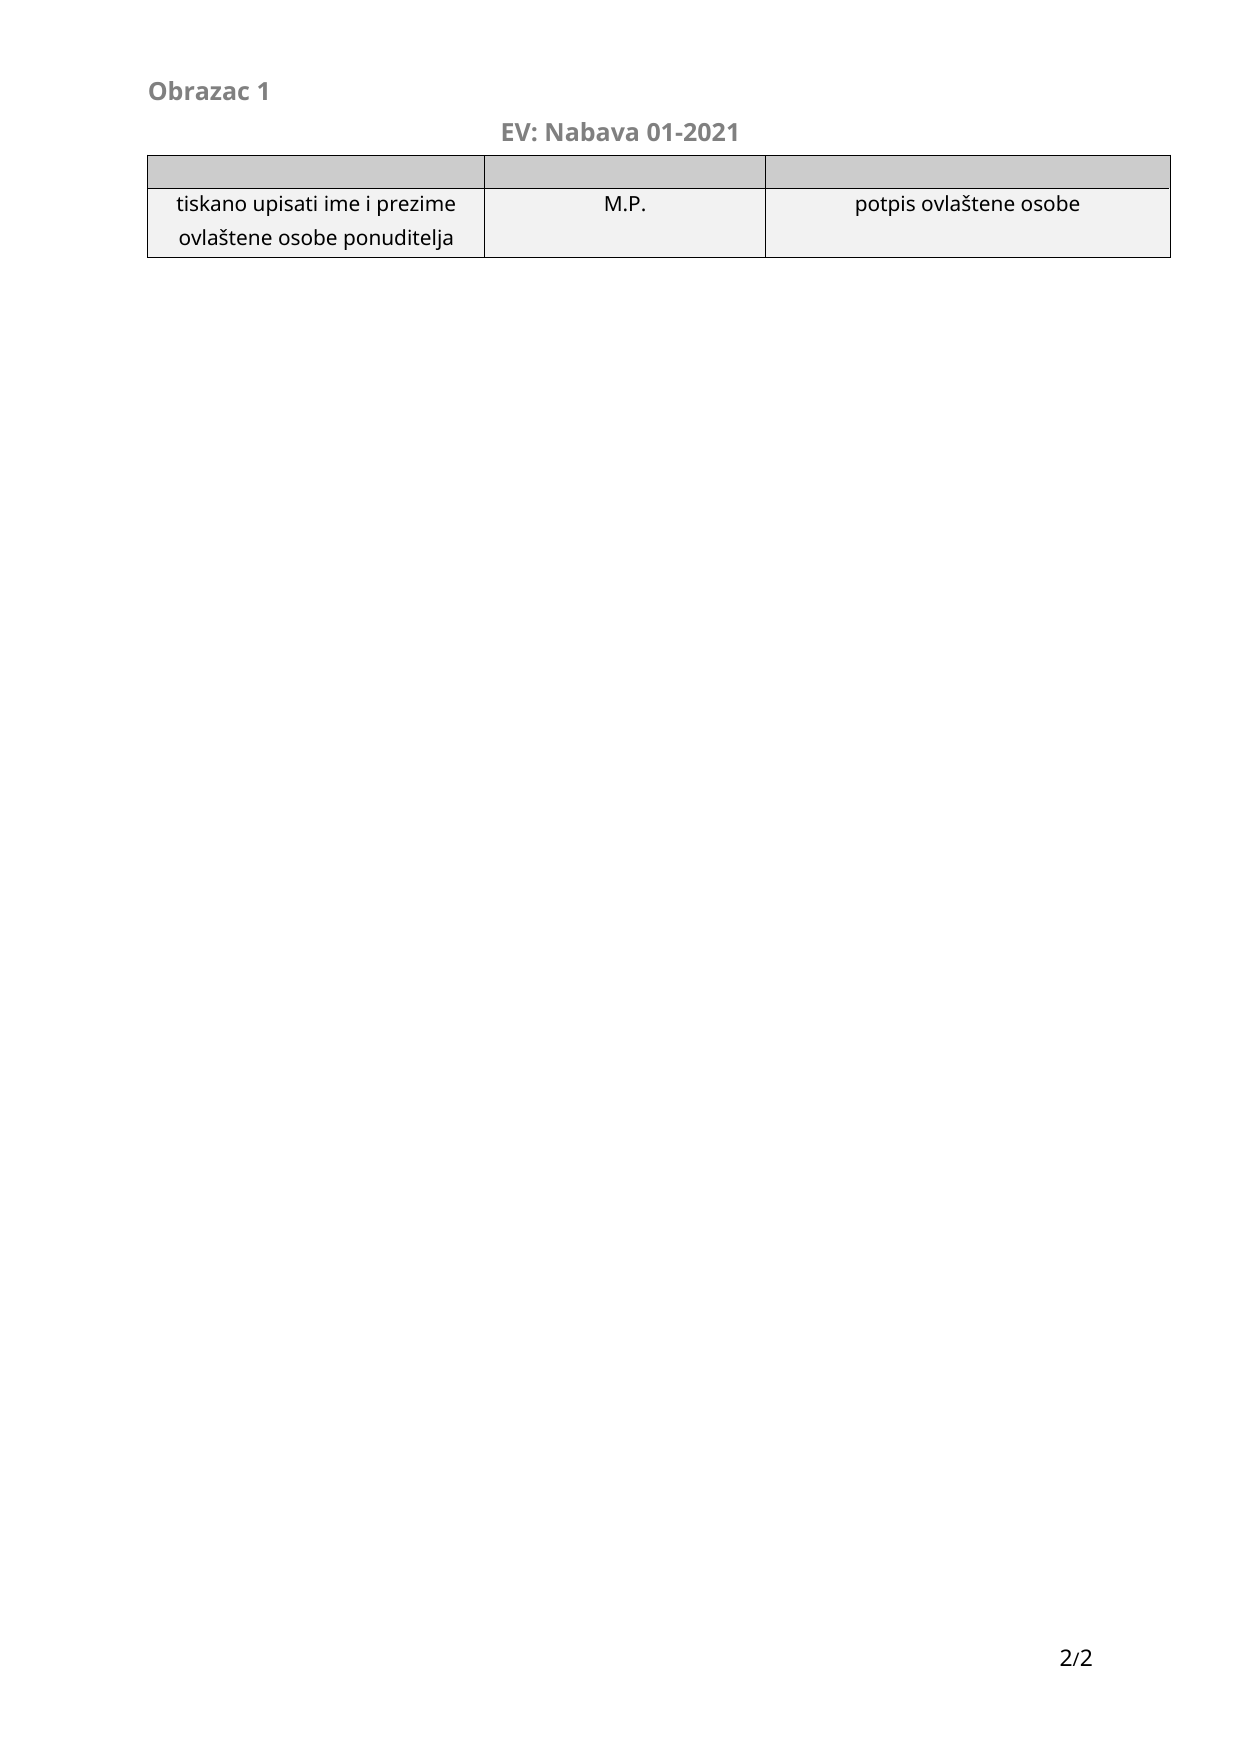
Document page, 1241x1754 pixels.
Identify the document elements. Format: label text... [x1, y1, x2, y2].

table_cell potpis ovlaštene osobe [766, 188, 1170, 257]
table_cell [766, 156, 1170, 188]
table_cell M.P. [485, 189, 765, 257]
table_cell tiskano upisati ime i prezime ovlaštene osobe ponuditelja [148, 189, 484, 257]
table_cell [148, 156, 484, 188]
table_cell [485, 156, 765, 188]
